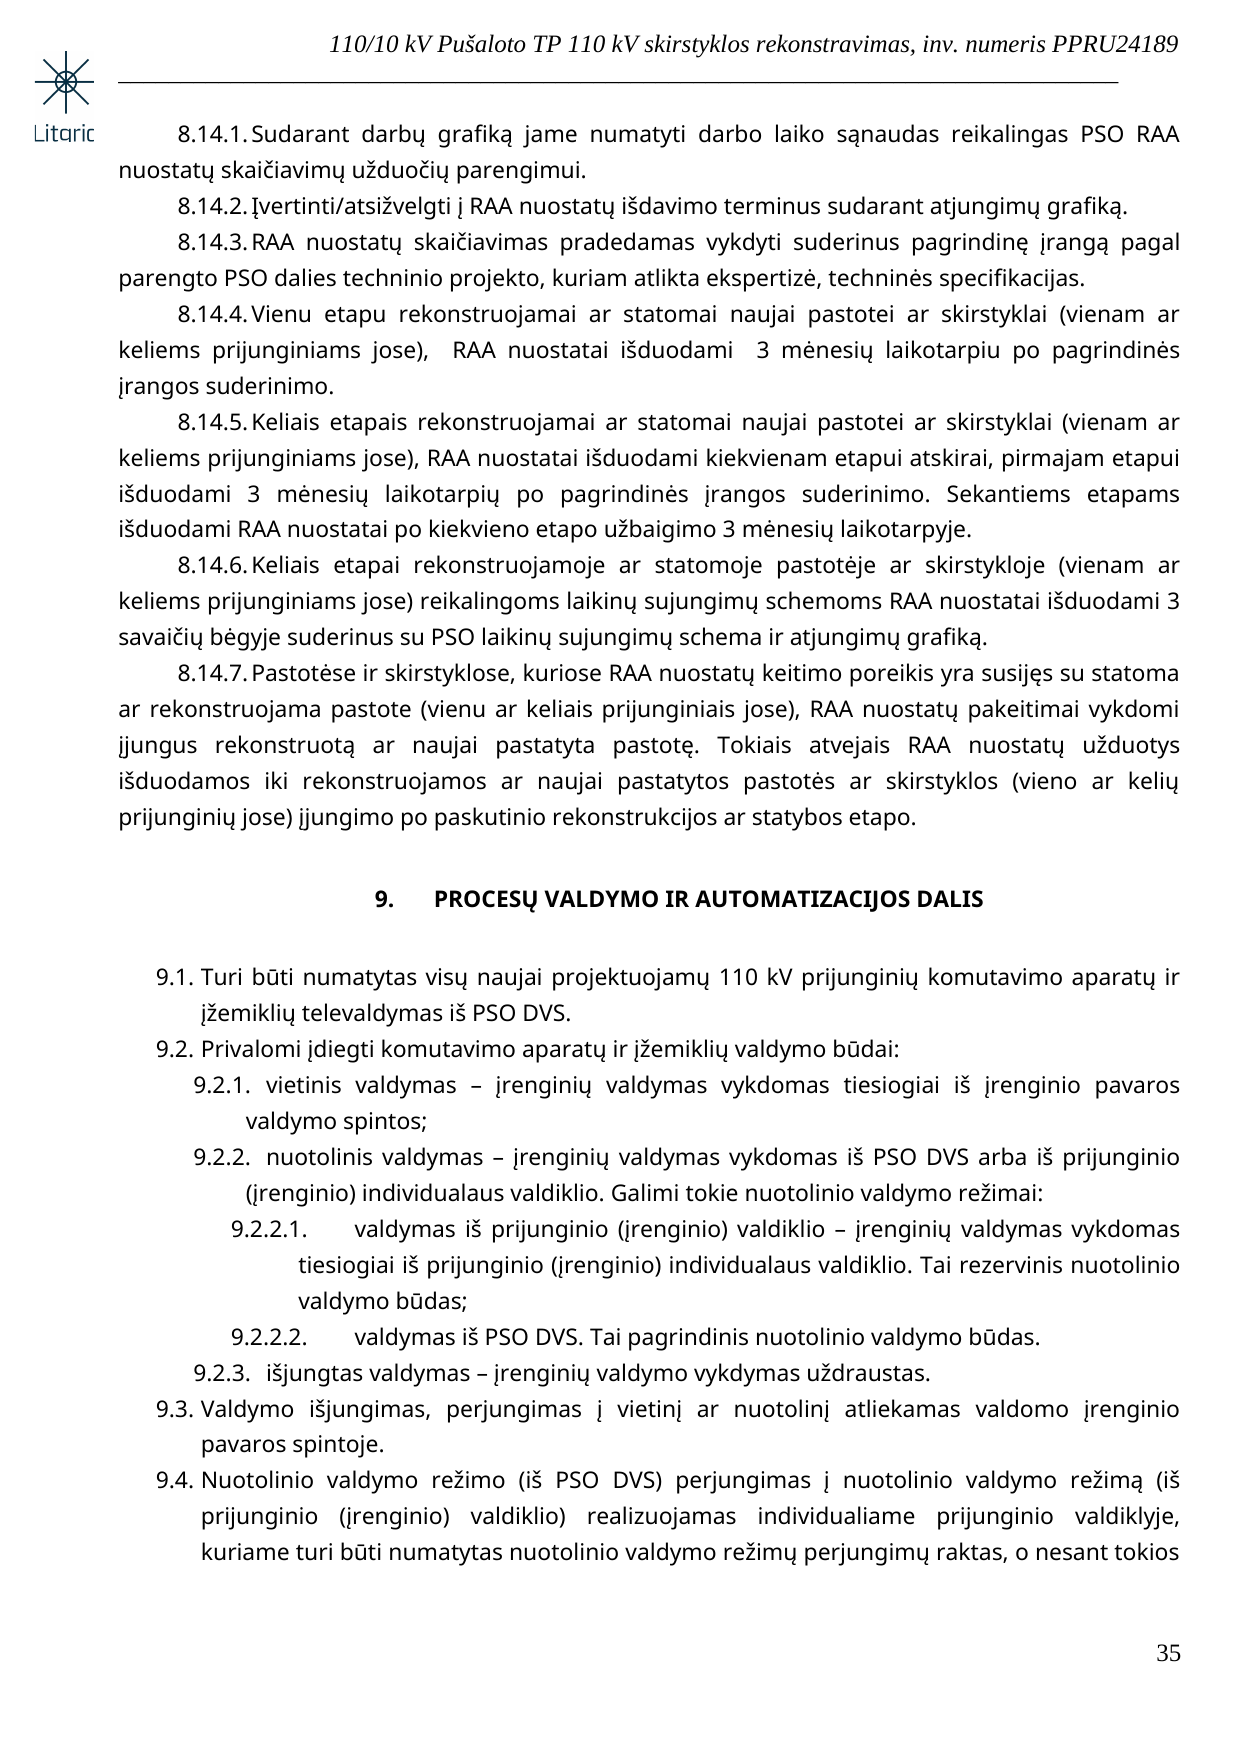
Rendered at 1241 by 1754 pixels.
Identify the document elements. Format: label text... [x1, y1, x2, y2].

list vietinis valdymas – įrenginių valdymas vykdomas tiesiogiai iš įrenginio pavaros valdymo spintos; [193, 1069, 1181, 1136]
list Valdymo išjungimas, perjungimas į vietinį ar nuotolinį atliekamas valdomo įrenginio pavaros spintoje. [156, 1392, 1181, 1460]
subtitle PROCESŲ VALDYMO IR AUTOMATIZACIJOS DALIS [118, 883, 1181, 915]
list Keliais etapai rekonstruojamoje ar statomoje pastotėje ar skirstykloje (vienam ar keliems prijunginiams jose) reikalingoms laikinų sujungimų schemoms RAA nuostatai išduodami 3 savaičių bėgyje suderinus su PSO laikinų sujungimų schema ir atjungimų grafiką. [118, 549, 1181, 652]
list išjungtas valdymas – įrenginių valdymo vykdymas uždraustas. [193, 1357, 1181, 1388]
list RAA nuostatų skaičiavimas pradedamas vykdyti suderinus pagrindinę įrangą pagal parengto PSO dalies techninio projekto, kuriam atlikta ekspertizė, techninės specifikacijas. [118, 226, 1181, 293]
list valdymas iš prijunginio (įrenginio) valdiklio – įrenginių valdymas vykdomas tiesiogiai iš prijunginio (įrenginio) individualaus valdiklio. Tai rezervinis nuotolinio valdymo būdas; [231, 1213, 1181, 1316]
list Vienu etapu rekonstruojamai ar statomai naujai pastotei ar skirstyklai (vienam ar keliems prijunginiams jose), RAA nuostatai išduodami 3 mėnesių laikotarpiu po pagrindinės įrangos suderinimo. [118, 298, 1181, 401]
picture [34, 51, 94, 142]
list Privalomi įdiegti komutavimo aparatų ir įžemiklių valdymo būdai: [156, 1033, 1181, 1064]
list Pastotėse ir skirstyklose, kuriose RAA nuostatų keitimo poreikis yra susijęs su statoma ar rekonstruojama pastote (vienu ar keliais prijunginiais jose), RAA nuostatų pakeitimai vykdomi įjungus rekonstruotą ar naujai pastatyta pastotę. Tokiais atvejais RAA nuostatų užduotys išduodamos iki rekonstruojamos ar naujai pastatytos pastotės ar skirstyklos (vieno ar kelių prijunginių jose) įjungimo po paskutinio rekonstrukcijos ar statybos etapo. [118, 657, 1181, 832]
list Turi būti numatytas visų naujai projektuojamų 110 kV prijunginių komutavimo aparatų ir įžemiklių televaldymas iš PSO DVS. [156, 961, 1181, 1028]
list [156, 1464, 1181, 1567]
list valdymas iš PSO DVS. Tai pagrindinis nuotolinio valdymo būdas. [231, 1321, 1181, 1352]
list Keliais etapais rekonstruojamai ar statomai naujai pastotei ar skirstyklai (vienam ar keliems prijunginiams jose), RAA nuostatai išduodami kiekvienam etapui atskirai, pirmajam etapui išduodami 3 mėnesių laikotarpių po pagrindinės įrangos suderinimo. Sekantiems etapams išduodami RAA nuostatai po kiekvieno etapo užbaigimo 3 mėnesių laikotarpyje. [118, 406, 1181, 545]
list Įvertinti/atsižvelgti į RAA nuostatų išdavimo terminus sudarant atjungimų grafiką. [118, 190, 1181, 221]
list Sudarant darbų grafiką jame numatyti darbo laiko sąnaudas reikalingas PSO RAA nuostatų skaičiavimų užduočių parengimui. [118, 118, 1181, 185]
list nuotolinis valdymas – įrenginių valdymas vykdomas iš PSO DVS arba iš prijunginio (įrenginio) individualaus valdiklio. Galimi tokie nuotolinio valdymo režimai: [193, 1141, 1181, 1208]
